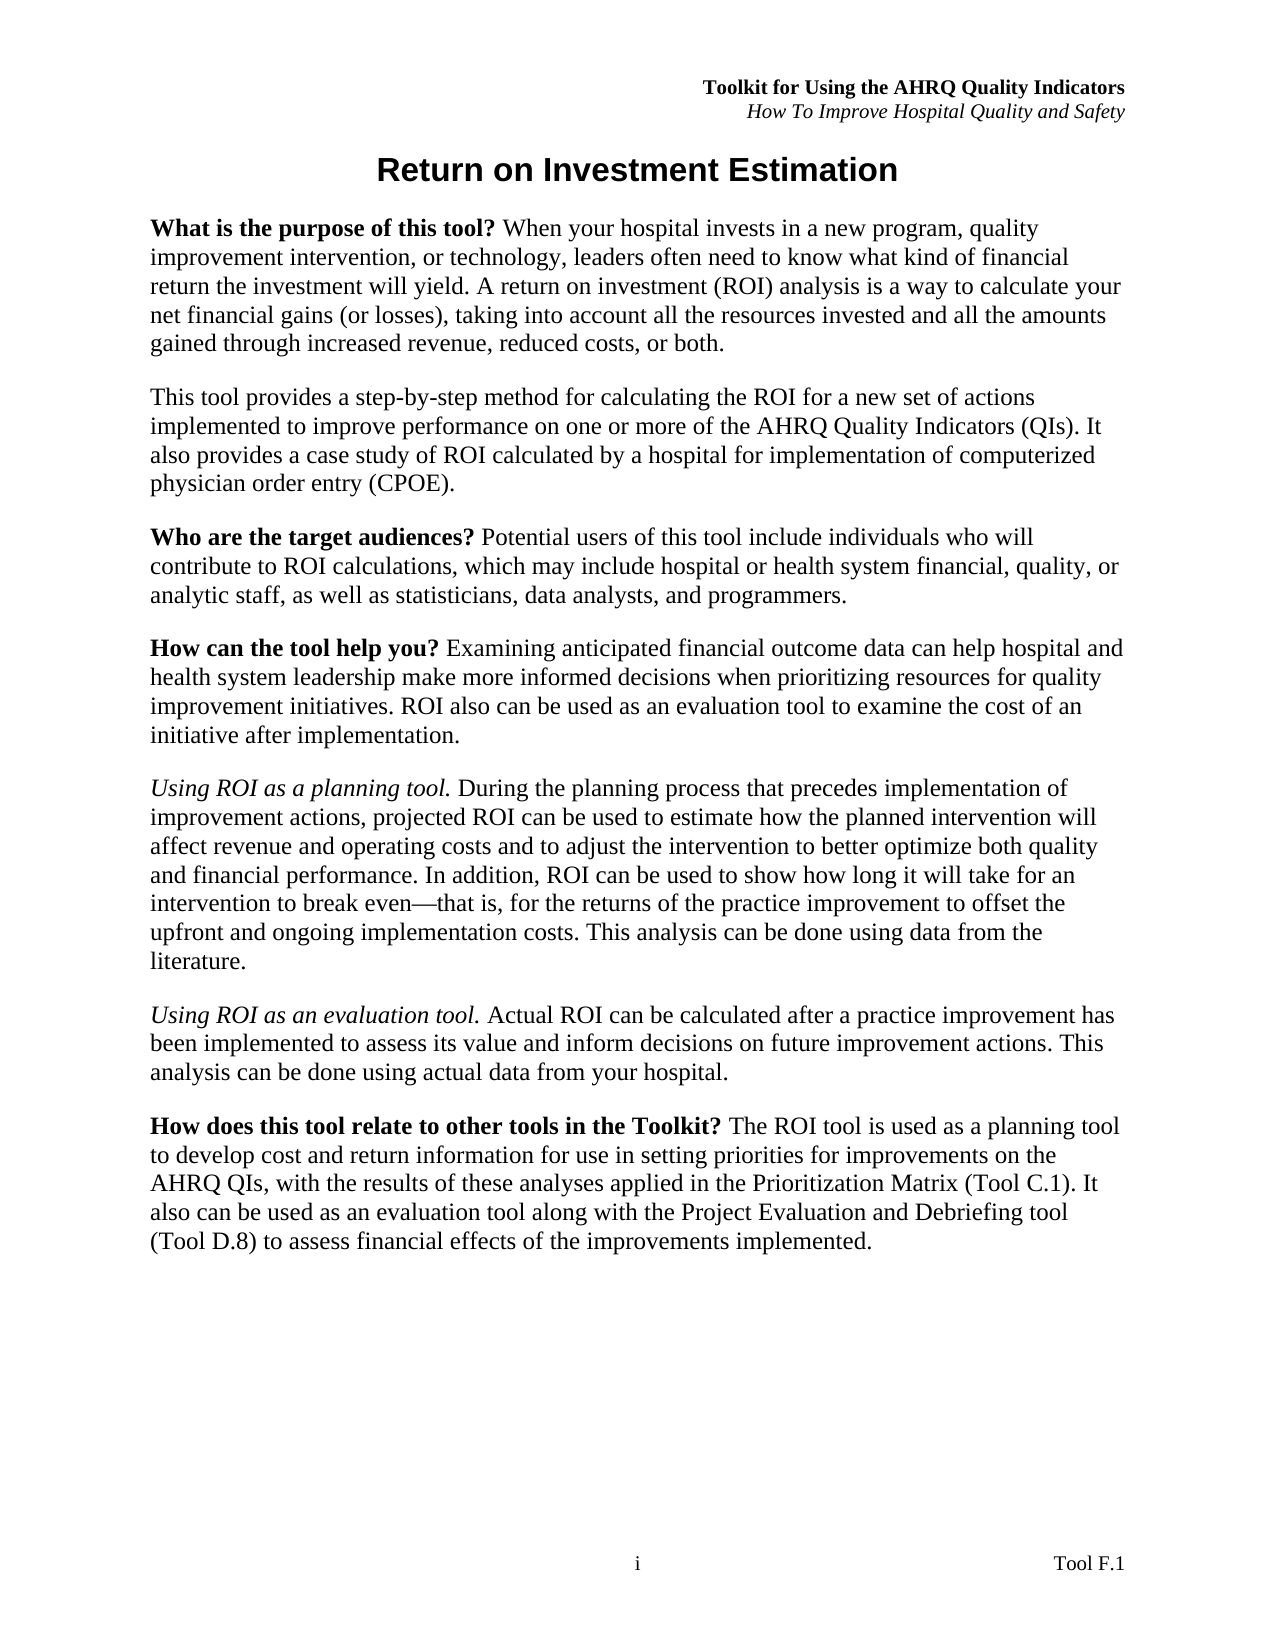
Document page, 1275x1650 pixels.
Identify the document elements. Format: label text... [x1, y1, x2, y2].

text How does this tool relate to other tools in the Toolkit? The ROI tool is used as a planning tool to develop cost and return information for use in setting priorities for improvements on the AHRQ QIs, with the results of these analyses applied in the Prioritization Matrix (Tool C.1). It also can be used as an evaluation tool along with the Project Evaluation and Debriefing tool (Tool D.8) to assess financial effects of the improvements implemented. [150, 1111, 1125, 1255]
text How can the tool help you? Examining anticipated financial outcome data can help hospital and health system leadership make more informed decisions when prioritizing resources for quality improvement initiatives. ROI also can be used as an evaluation tool to examine the cost of an initiative after implementation. [150, 633, 1125, 748]
text Using ROI as a planning tool. During the planning process that precedes implementation of improvement actions, projected ROI can be used to estimate how the planned intervention will affect revenue and operating costs and to adjust the intervention to better optimize both quality and financial performance. In addition, ROI can be used to show how long it will take for an intervention to break even—that is, for the returns of the practice improvement to offset the upfront and ongoing implementation costs. This analysis can be done using data from the literature. [150, 773, 1125, 975]
text Using ROI as an evaluation tool. Actual ROI can be calculated after a practice improvement has been implemented to assess its value and inform decisions on future improvement actions. This analysis can be done using actual data from your hospital. [150, 1000, 1125, 1086]
text This tool provides a step-by-step method for calculating the ROI for a new set of actions implemented to improve performance on one or more of the AHRQ Quality Indicators (QIs). It also provides a case study of ROI calculated by a hospital for implementation of computerized physician order entry (CPOE). [150, 382, 1125, 497]
subtitle Return on Investment Estimation [150, 150, 1125, 188]
text Who are the target audiences? Potential users of this tool include individuals who will contribute to ROI calculations, which may include hospital or health system financial, quality, or analytic staff, as well as statisticians, data analysts, and programmers. [150, 522, 1125, 608]
text What is the purpose of this tool? When your hospital invests in a new program, quality improvement intervention, or technology, leaders often need to know what kind of financial return the investment will yield. A return on investment (ROI) analysis is a way to calculate your net financial gains (or losses), taking into account all the resources invested and all the amounts gained through increased revenue, reduced costs, or both. [150, 213, 1125, 357]
